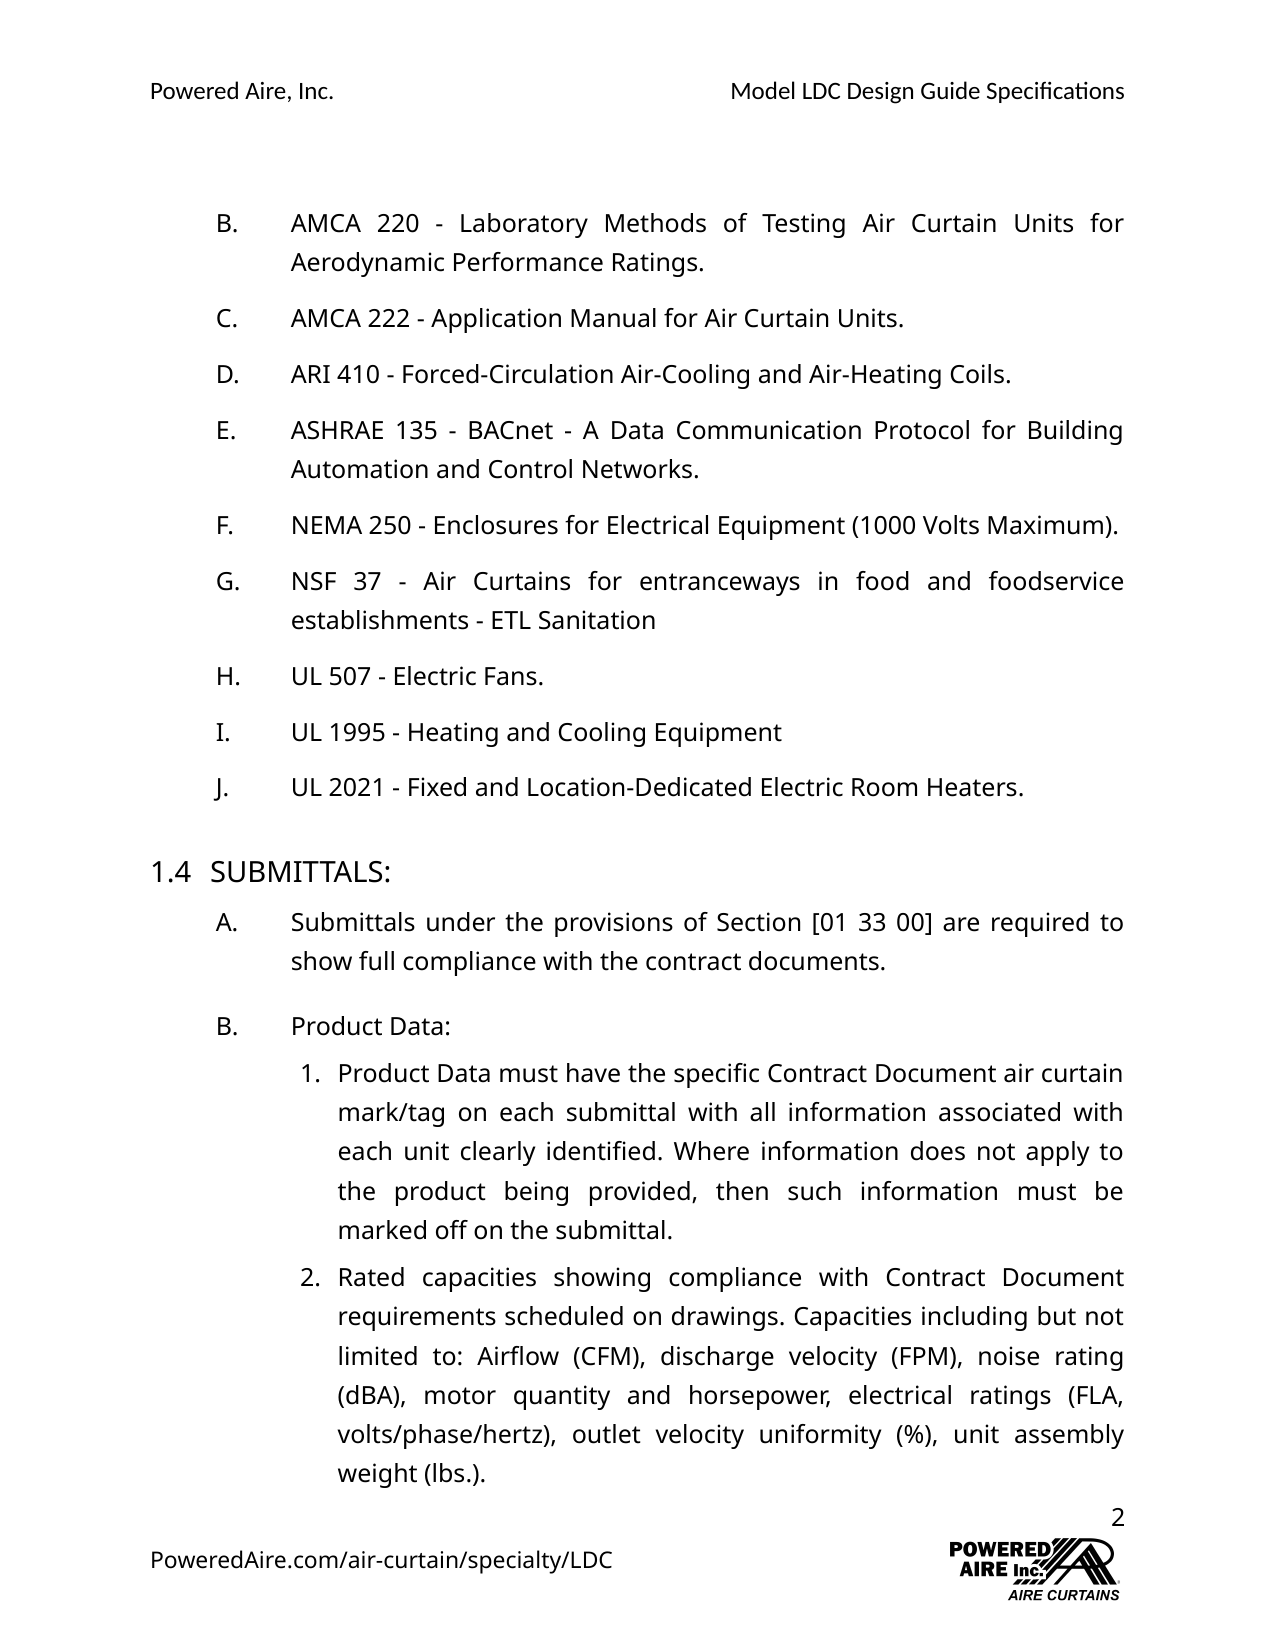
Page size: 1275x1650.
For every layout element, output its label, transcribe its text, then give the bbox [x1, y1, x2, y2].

list UL 2021 - Fixed and Location-Dedicated Electric Room Heaters. [216, 770, 1125, 804]
list ASHRAE 135 - BACnet - A Data Communication Protocol for Building Automation and Control Networks. [216, 412, 1125, 486]
list ARI 410 - Forced-Circulation Air-Cooling and Air-Heating Coils. [216, 357, 1125, 391]
list UL 1995 - Heating and Cooling Equipment [216, 714, 1125, 748]
list Product Data must have the specific Contract Document air curtain mark/tag on each submittal with all information associated with each unit clearly identified. Where information does not apply to the product being provided, then such information must be marked off on the submittal. [300, 1056, 1125, 1246]
subtitle Product Data: [216, 1008, 1125, 1042]
picture [950, 1538, 1121, 1604]
list UL 507 - Electric Fans. [216, 658, 1125, 692]
list Submittals under the provisions of Section [01 33 00] are required to show full compliance with the contract documents. [216, 905, 1125, 978]
list NEMA 250 - Enclosures for Electrical Equipment (1000 Volts Maximum). [216, 507, 1125, 542]
list AMCA 220 - Laboratory Methods of Testing Air Curtain Units for Aerodynamic Performance Ratings. [216, 206, 1125, 279]
list Rated capacities showing compliance with Contract Document requirements scheduled on drawings. Capacities including but not limited to: Airflow (CFM), discharge velocity (FPM), noise rating (dBA), motor quantity and horsepower, electrical ratings (FLA, volts/phase/hertz), outlet velocity uniformity (%), unit assembly weight (lbs.). [300, 1260, 1125, 1490]
list AMCA 222 - Application Manual for Air Curtain Units. [216, 301, 1125, 335]
subtitle SUBMITTALS: [150, 851, 1125, 891]
list NSF 37 - Air Curtains for entranceways in food and foodservice establishments - ETL Sanitation [216, 563, 1125, 637]
